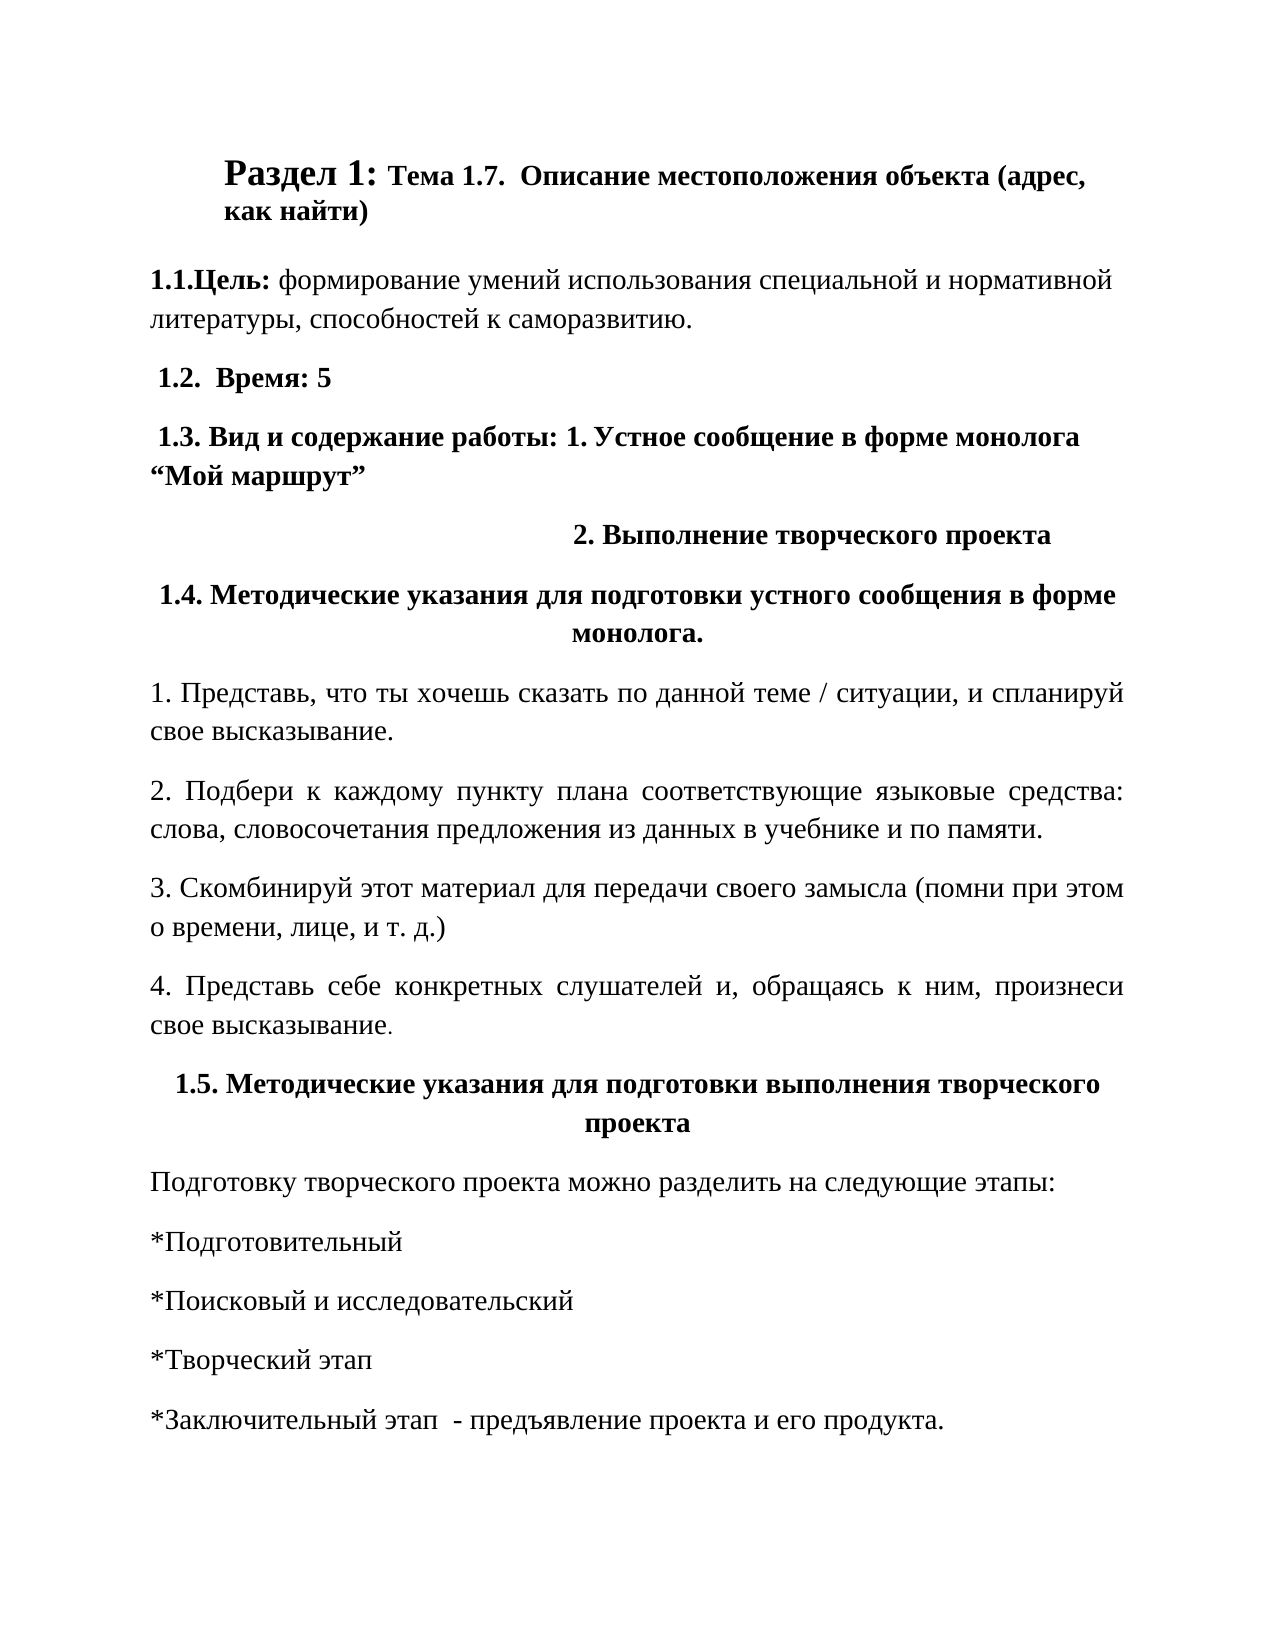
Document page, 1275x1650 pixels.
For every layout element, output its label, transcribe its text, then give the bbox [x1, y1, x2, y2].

text 1.5. Методические указания для подготовки выполнения творческого проекта [150, 1066, 1125, 1138]
text 2. Подбери к каждому пункту плана соответствующие языковые средства: слова, словосочетания предложения из данных в учебнике и по памяти. [150, 773, 1125, 845]
text Раздел 1: Тема 1.7. Описание местоположения объекта (адрес, как найти) [224, 150, 1125, 227]
text 1. Представь, что ты хочешь сказать по данной теме / ситуации, и спланируй свое высказывание. [150, 675, 1125, 747]
text Подготовку творческого проекта можно разделить на следующие этапы: [150, 1164, 1125, 1198]
text 1.4. Методические указания для подготовки устного сообщения в форме монолога. [150, 577, 1125, 649]
text *Поисковый и исследовательский [150, 1283, 1125, 1317]
text 1.1.Цель: формирование умений использования специальной и нормативной литературы, способностей к саморазвитию. [150, 262, 1125, 334]
text *Творческий этап [150, 1342, 1125, 1376]
text 1.3. Вид и содержание работы: 1. Устное сообщение в форме монолога “Мой маршрут” [150, 419, 1125, 492]
text *Заключительный этап - предъявление проекта и его продукта. [150, 1402, 1125, 1435]
text 1.2. Время: 5 [150, 360, 1125, 394]
text 3. Скомбинируй этот материал для передачи своего замысла (помни при этом о времени, лице, и т. д.) [150, 871, 1125, 943]
text *Подготовительный [150, 1224, 1125, 1257]
text 2. Выполнение творческого проекта [150, 517, 1125, 551]
text 4. Представь себе конкретных слушателей и, обращаясь к ним, произнеси свое высказывание. [150, 968, 1125, 1041]
